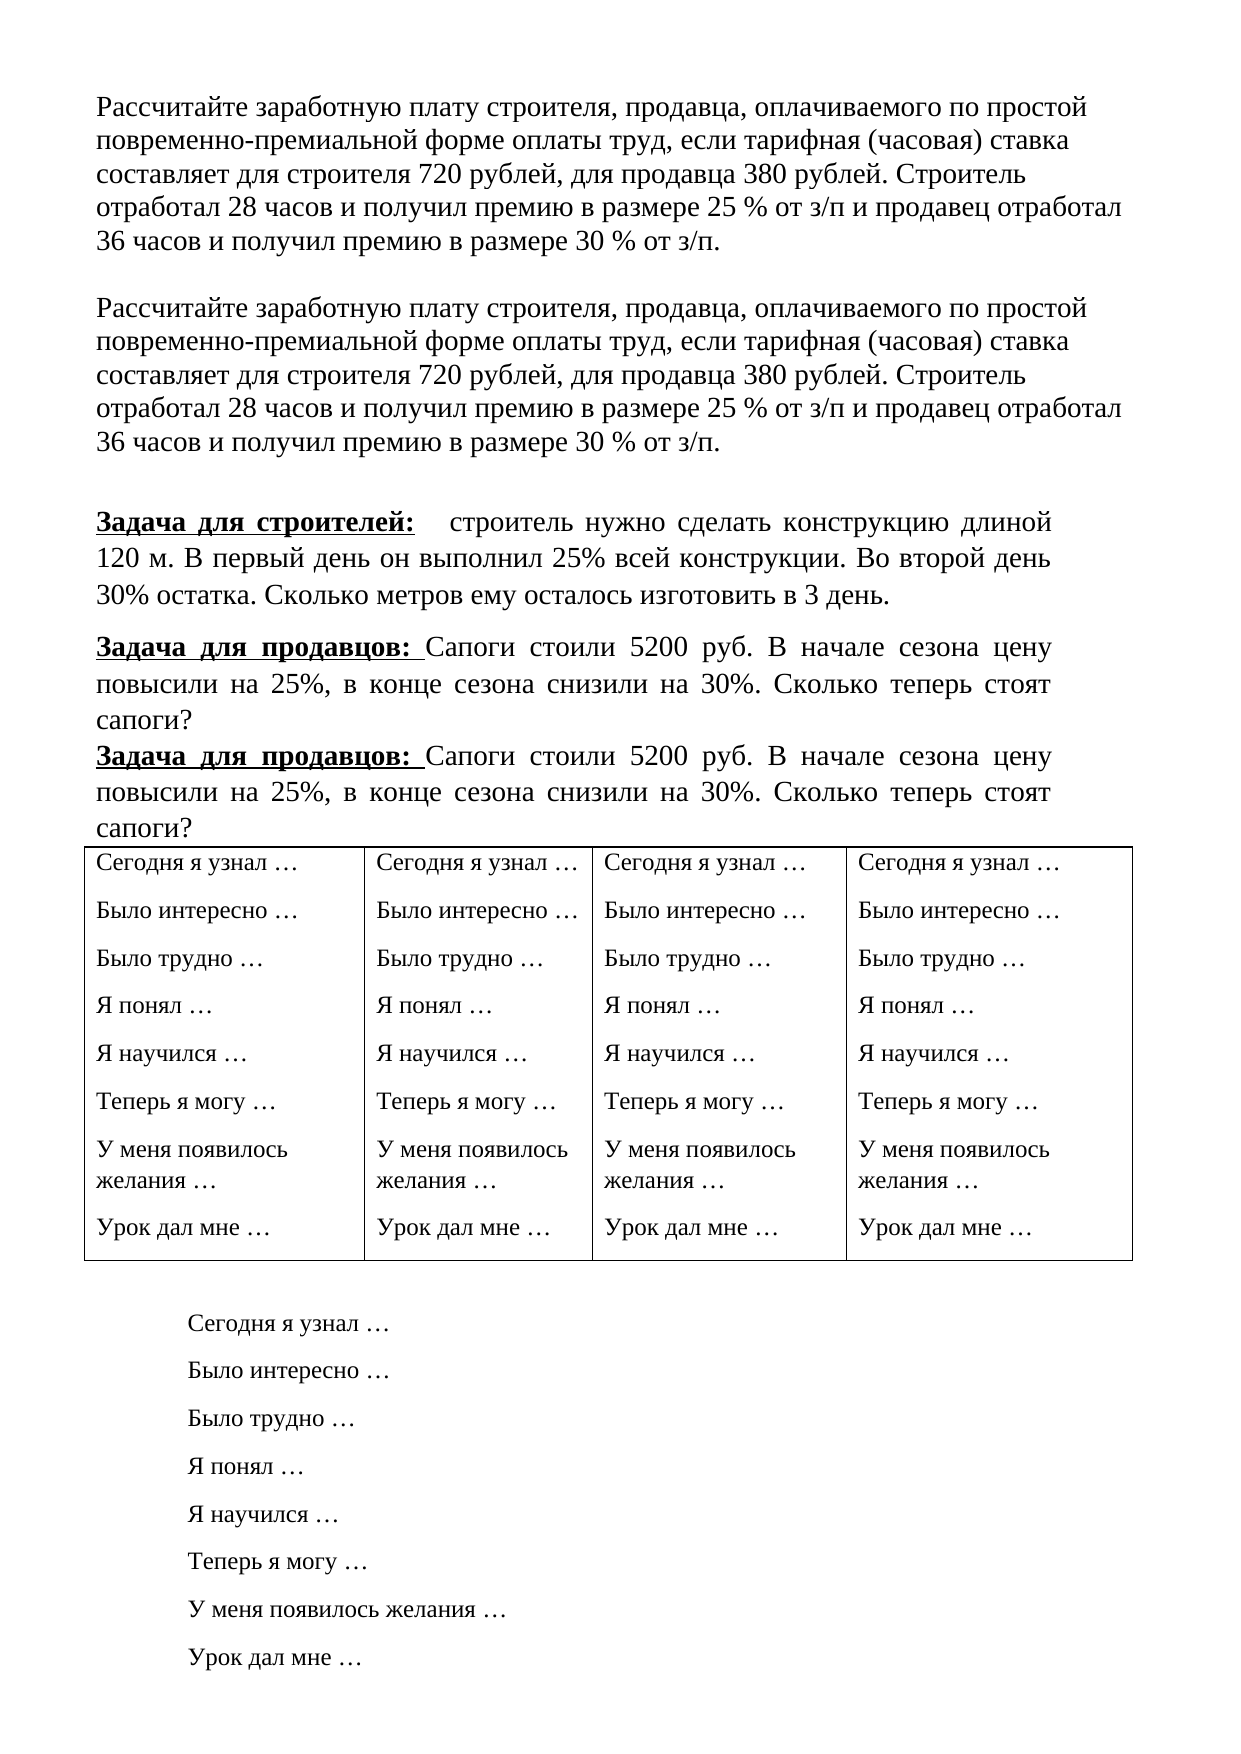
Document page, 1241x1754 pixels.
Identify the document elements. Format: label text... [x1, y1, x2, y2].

table_header Сегодня я узнал … Было интересно … Было трудно … Я понял … Я научился … Теперь я могу … У меня появилось желания … Урок дал мне … [847, 848, 1132, 1260]
table_header Сегодня я узнал … Было интересно … Было трудно … Я понял … Я научился … Теперь я могу … У меня появилось желания … Урок дал мне … [593, 848, 846, 1260]
text Задача для строителей: строитель нужно сделать конструкцию длиной 120 м. В первый день он выполнил 25% всей конструкции. Во второй день 30% остатка. Сколько метров ему осталось изготовить в 3 день. [96, 504, 1053, 610]
table_header Сегодня я узнал … Было интересно … Было трудно … Я понял … Я научился … Теперь я могу … У меня появилось желания … Урок дал мне … [85, 848, 364, 1260]
text Сегодня я узнал … [187, 1308, 1053, 1337]
text Было трудно … [187, 1403, 1053, 1432]
text Было интересно … [187, 1356, 1053, 1384]
text Я понял … [187, 1451, 1053, 1480]
text Урок дал мне … [187, 1642, 1053, 1671]
text Задача для продавцов: Сапоги стоили 5200 руб. В начале сезона цену повысили на 25%, в конце сезона снизили на 30%. Сколько теперь стоят сапоги? [96, 738, 1053, 844]
table_header Сегодня я узнал … Было интересно … Было трудно … Я понял … Я научился … Теперь я могу … У меня появилось желания … Урок дал мне … [365, 848, 592, 1260]
text Рассчитайте заработную плату строителя, продавца, оплачиваемого по простой повременно-премиальной форме оплаты труд, если тарифная (часовая) ставка составляет для строителя 720 рублей, для продавца 380 рублей. Строитель отработал 28 часов и получил премию в размере 25 % от з/п и продавец отработал 36 часов и получил премию в размере 30 % от з/п. [721, 89, 1127, 256]
text У меня появилось желания … [187, 1594, 1053, 1623]
text Задача для продавцов: Сапоги стоили 5200 руб. В начале сезона цену повысили на 25%, в конце сезона снизили на 30%. Сколько теперь стоят сапоги? [96, 629, 1053, 735]
text Теперь я могу … [187, 1546, 1053, 1575]
text Я научился … [187, 1499, 1053, 1527]
text Рассчитайте заработную плату строителя, продавца, оплачиваемого по простой повременно-премиальной форме оплаты труд, если тарифная (часовая) ставка составляет для строителя 720 рублей, для продавца 380 рублей. Строитель отработал 28 часов и получил премию в размере 25 % от з/п и продавец отработал 36 часов и получил премию в размере 30 % от з/п. [96, 290, 1127, 458]
